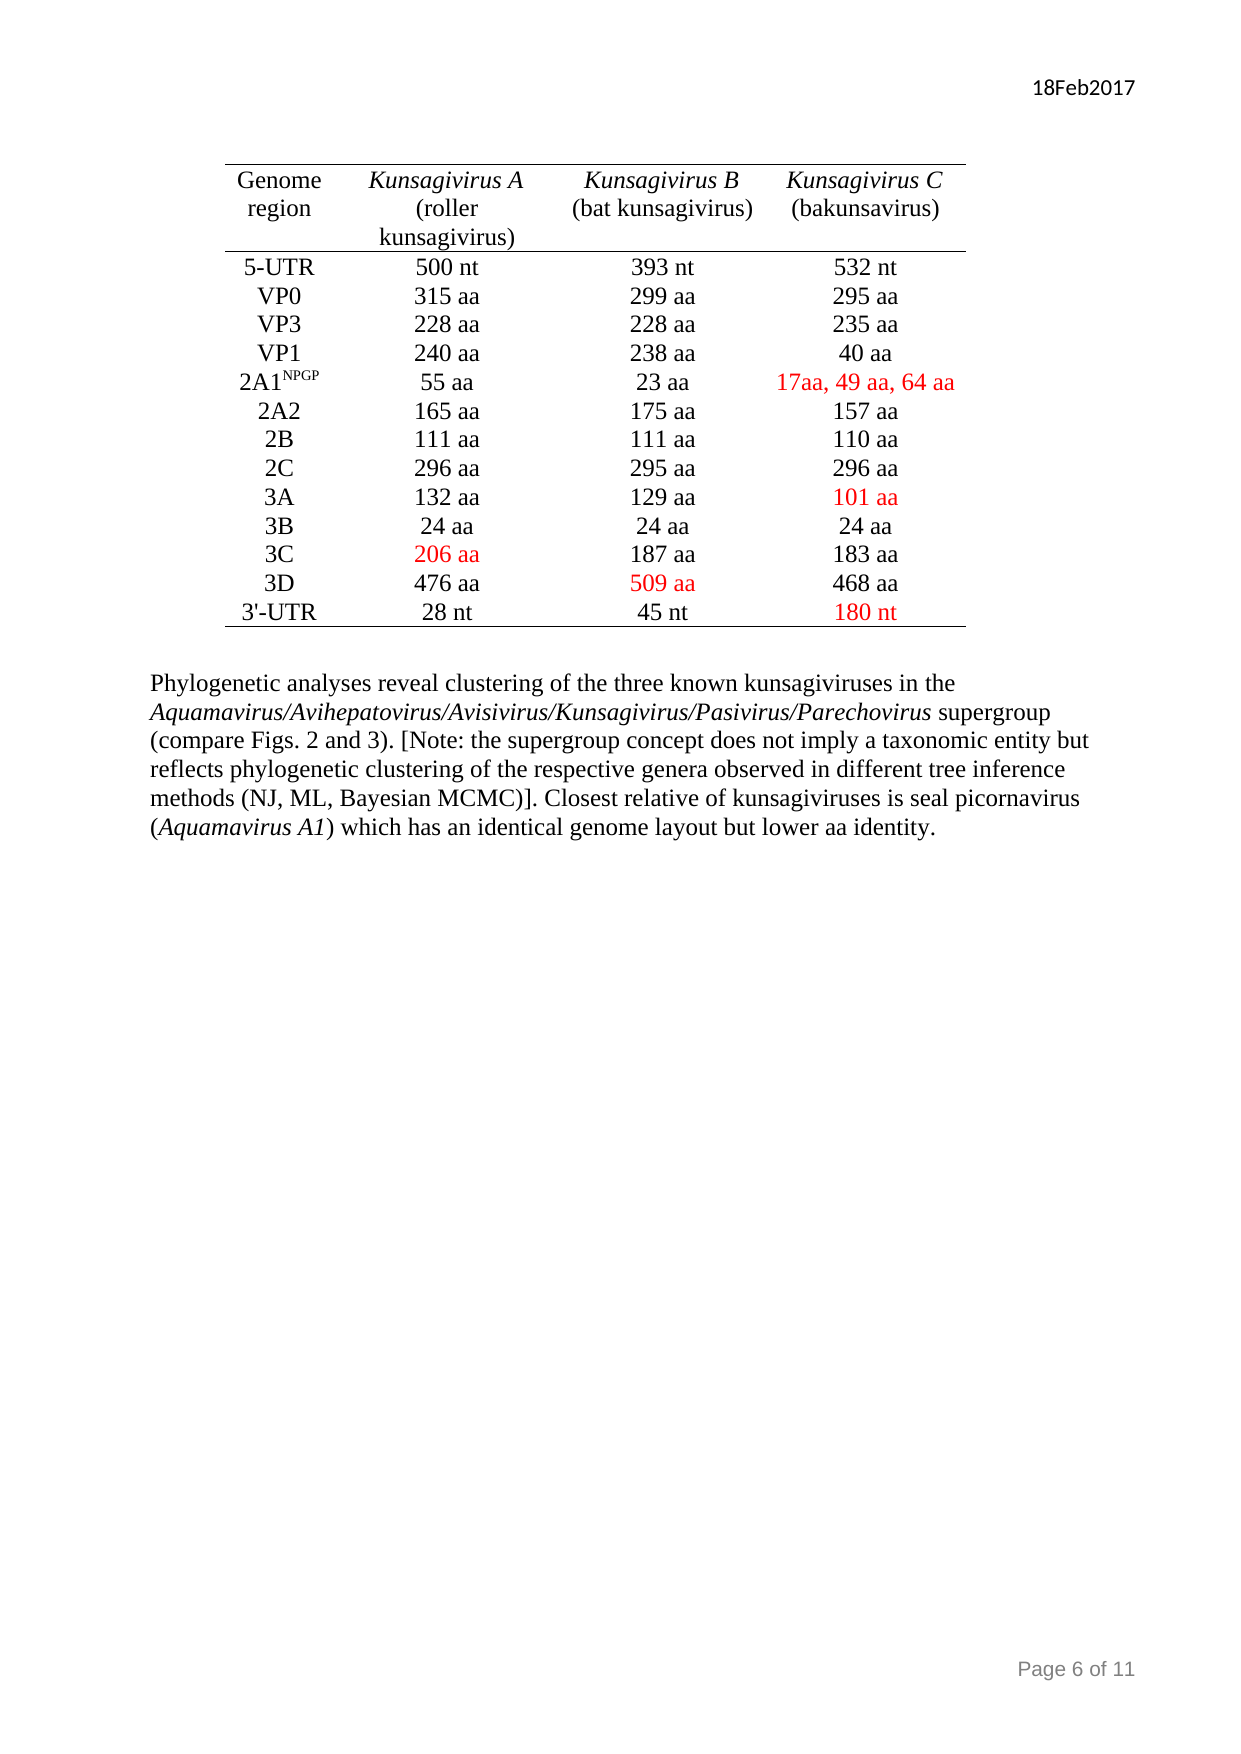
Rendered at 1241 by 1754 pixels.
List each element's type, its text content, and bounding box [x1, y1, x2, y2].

table_cell 3D [225, 568, 333, 597]
table_cell 157 aa [764, 396, 966, 424]
table_cell 509 aa [561, 568, 764, 597]
text Phylogenetic analyses reveal clustering of the three known kunsagiviruses in the Aquamavirus/Avihepatovirus/Avisivirus/Kunsagivirus/Pasivirus/Parechovirus supergroup (compare Figs. 2 and 3). [Note: the supergroup concept does not imply a taxonomic entity but reflects phylogenetic clustering of the respective genera observed in different tree inference methods (NJ, ML, Bayesian MCMC)]. Closest relative of kunsagiviruses is seal picornavirus (Aquamavirus A1) which has an identical genome layout but lower aa identity. [150, 668, 1135, 841]
table_cell 315 aa [333, 281, 561, 309]
table_cell 101 aa [764, 482, 966, 511]
table_cell 476 aa [333, 568, 561, 597]
table_cell 132 aa [333, 482, 561, 511]
table_cell 2C [225, 453, 333, 482]
table_cell 295 aa [561, 453, 764, 482]
table_cell 187 aa [561, 540, 764, 568]
table_cell 2B [225, 425, 333, 453]
table_cell 129 aa [561, 482, 764, 511]
table_cell 3A [225, 482, 333, 511]
table_cell 2A2 [225, 396, 333, 424]
table_cell (bat kunsagivirus) [561, 194, 764, 251]
table_cell 240 aa [333, 338, 561, 367]
table_cell 111 aa [333, 425, 561, 453]
table_cell 110 aa [764, 425, 966, 453]
table_cell 500 nt [333, 252, 561, 281]
table_cell (bakunsavirus) [764, 194, 966, 251]
table_cell 165 aa [333, 396, 561, 424]
table_cell 299 aa [561, 281, 764, 309]
table_cell 3B [225, 511, 333, 539]
table_cell 55 aa [333, 367, 561, 396]
table_cell 3C [225, 540, 333, 568]
table_header Kunsagivirus C [764, 165, 966, 193]
table_cell 296 aa [764, 453, 966, 482]
table_cell 206 aa [333, 540, 561, 568]
table_cell 24 aa [764, 511, 966, 539]
table_cell (roller kunsagivirus) [333, 194, 561, 251]
table_cell 3'-UTR [225, 597, 333, 626]
table_cell 235 aa [764, 310, 966, 338]
table_cell 24 aa [561, 511, 764, 539]
table_cell 17aa, 49 aa, 64 aa [764, 367, 966, 396]
table_cell VP0 [225, 281, 333, 309]
table_cell 238 aa [561, 338, 764, 367]
table_cell region [225, 194, 333, 251]
table_cell 2A1NPGP [225, 367, 333, 396]
table_cell 5-UTR [225, 252, 333, 281]
table_cell 228 aa [561, 310, 764, 338]
table_cell VP1 [225, 338, 333, 367]
table_cell 45 nt [561, 597, 764, 626]
table_cell 23 aa [561, 367, 764, 396]
table_cell 180 nt [764, 597, 966, 626]
table_cell 111 aa [561, 425, 764, 453]
table_cell VP3 [225, 310, 333, 338]
table_cell 24 aa [333, 511, 561, 539]
table_cell 228 aa [333, 310, 561, 338]
table_cell 532 nt [764, 252, 966, 281]
table_header Genome [225, 165, 333, 193]
table_cell 40 aa [764, 338, 966, 367]
table_cell 468 aa [764, 568, 966, 597]
table_cell 175 aa [561, 396, 764, 424]
table_header Kunsagivirus B [561, 165, 764, 193]
table_cell 296 aa [333, 453, 561, 482]
table_cell 28 nt [333, 597, 561, 626]
table_header Kunsagivirus A [333, 165, 561, 193]
table_cell 183 aa [764, 540, 966, 568]
table_cell 295 aa [764, 281, 966, 309]
table_cell 393 nt [561, 252, 764, 281]
